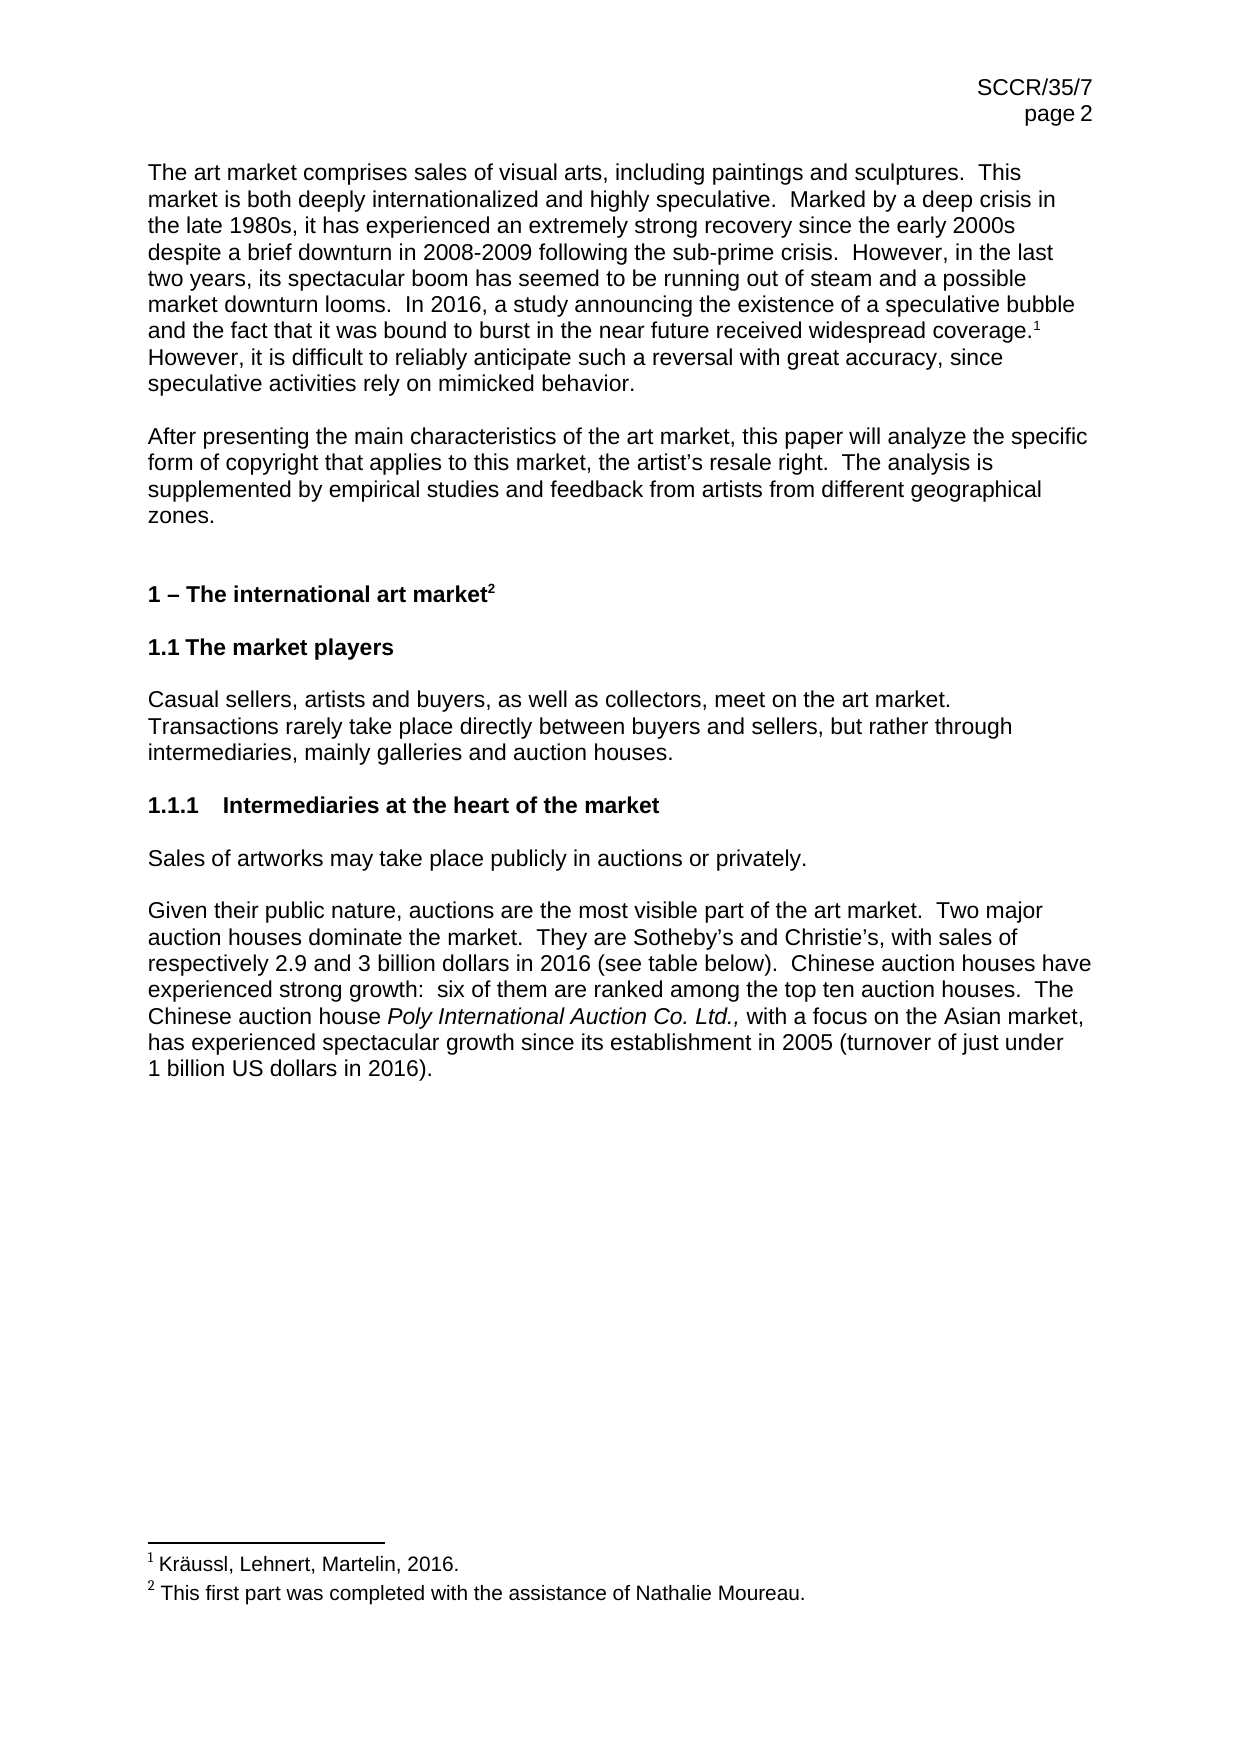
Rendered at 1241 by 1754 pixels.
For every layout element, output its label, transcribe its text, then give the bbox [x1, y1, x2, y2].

text After presenting the main characteristics of the art market, this paper will analyze the specific form of copyright that applies to this market, the artist’s resale right. The analysis is supplemented by empirical studies and feedback from artists from different geographical zones. [148, 423, 1093, 528]
text Casual sellers, artists and buyers, as well as collectors, meet on the art market. Transactions rarely take place directly between buyers and sellers, but rather through intermediaries, mainly galleries and auction houses. [148, 686, 1093, 766]
text The art market comprises sales of visual arts, including paintings and sculptures. This market is both deeply internationalized and highly speculative. Marked by a deep crisis in the late 1980s, it has experienced an extremely strong recovery since the early 2000s despite a brief downturn in 2008-2009 following the sub-prime crisis. However, in the last two years, its spectacular boom has seemed to be running out of steam and a possible market downturn looms. In 2016, a study announcing the existence of a speculative bubble and the fact that it was bound to burst in the near future received widespread coverage. However, it is difficult to reliably anticipate such a reversal with great accuracy, since speculative activities rely on mimicked behavior. [148, 159, 1093, 397]
text Given their public nature, auctions are the most visible part of the art market. Two major auction houses dominate the market. They are Sotheby’s and Christie’s, with sales of respectively 2.9 and 3 billion dollars in 2016 (see table below). Chinese auction houses have experienced strong growth: six of them are ranked among the top ten auction houses. The Chinese auction house Poly International Auction Co. Ltd., with a focus on the Asian market, has experienced spectacular growth since its establishment in 2005 (turnover of just under 1 billion US dollars in 2016). [148, 897, 1093, 1082]
text Sales of artworks may take place publicly in auctions or privately. [148, 844, 1093, 871]
list Intermediaries at the heart of the market [148, 792, 1093, 818]
list The market players [148, 634, 1093, 660]
text 1 – The international art market [148, 581, 1093, 607]
